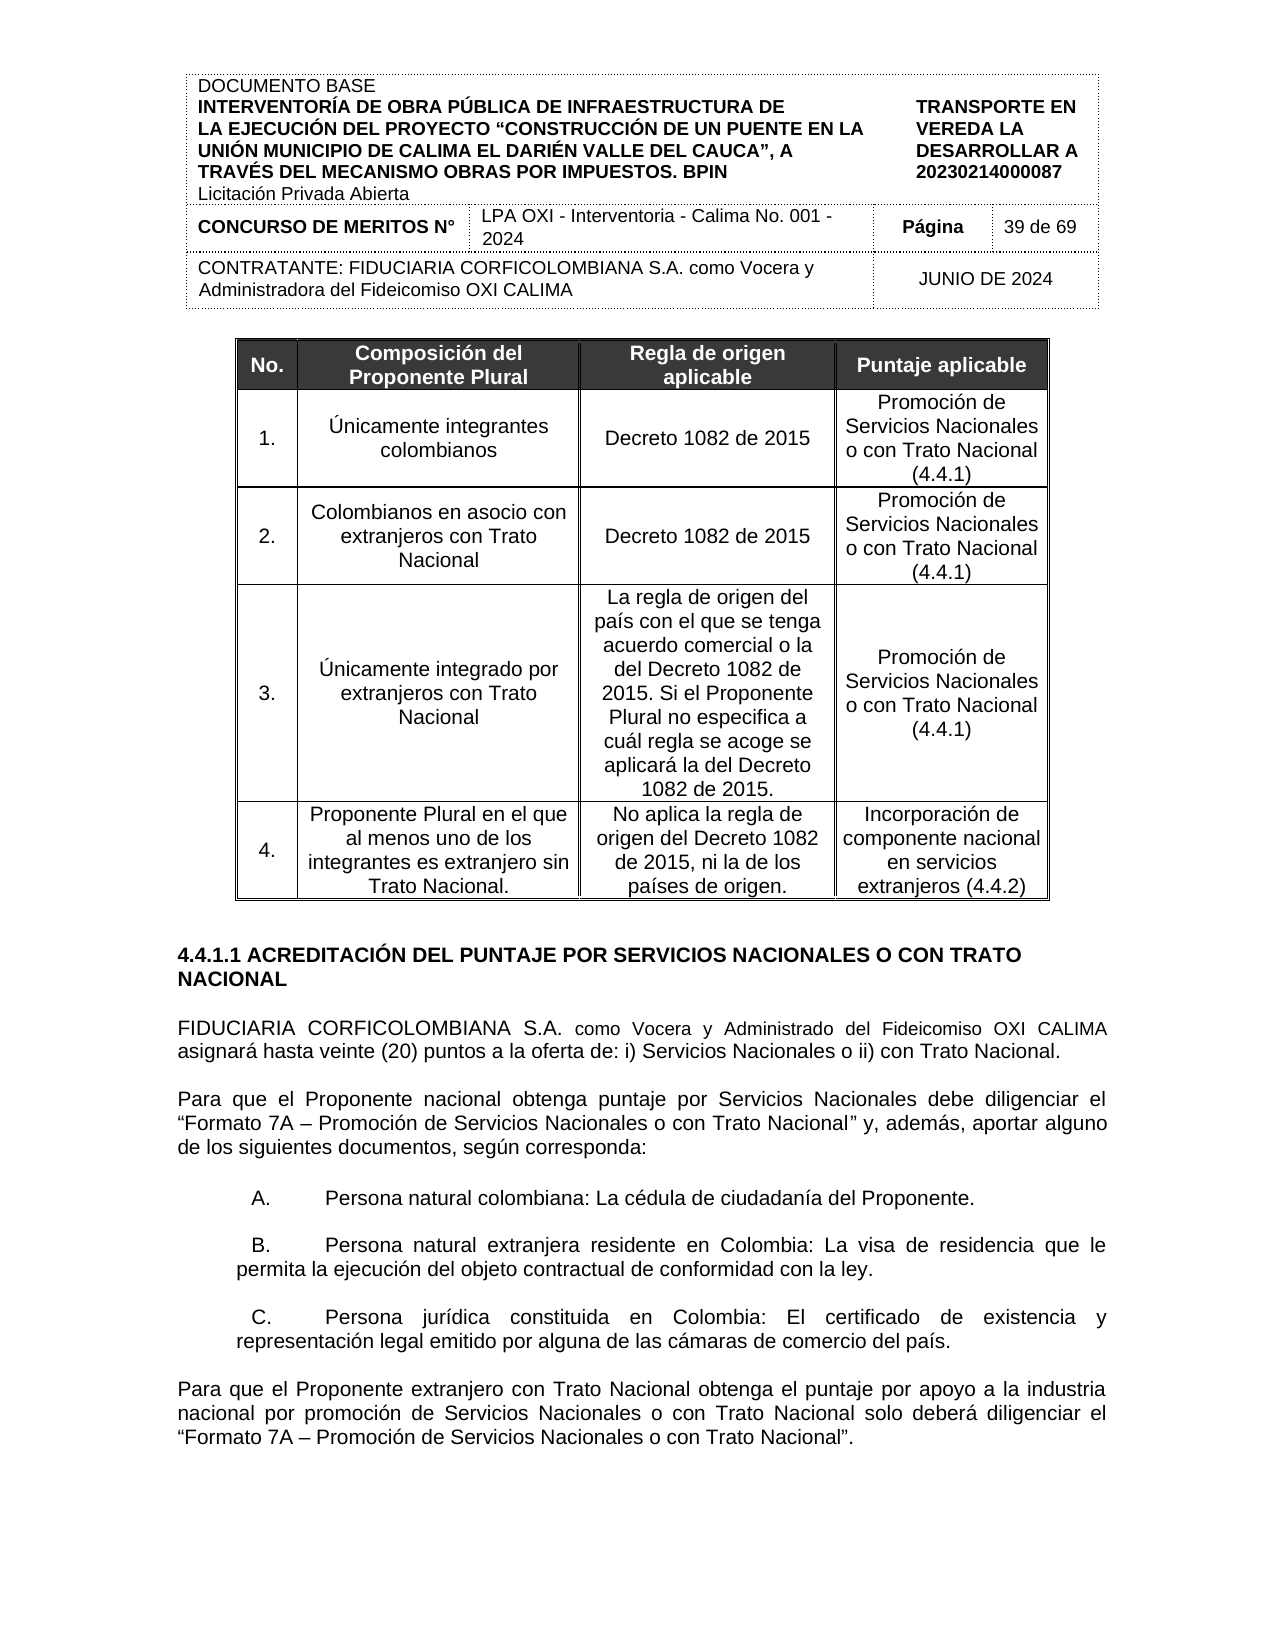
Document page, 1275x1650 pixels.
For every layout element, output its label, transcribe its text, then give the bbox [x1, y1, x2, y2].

table_cell Promoción de Servicios Nacionales o con Trato Nacional (4.4.1) [837, 390, 1047, 486]
table_header No. [238, 341, 297, 389]
table_cell Únicamente integrantes colombianos [298, 390, 578, 486]
table_cell Únicamente integrado por extranjeros con Trato Nacional [298, 585, 578, 801]
table_cell Promoción de Servicios Nacionales o con Trato Nacional (4.4.1) [837, 488, 1047, 583]
text FIDUCIARIA CORFICOLOMBIANA S.A. como Vocera y Administrado del Fideicomiso OXI CALIMA asignará hasta veinte (20) puntos a la oferta de: i) Servicios Nacionales o ii) con Trato Nacional. [177, 1015, 1107, 1063]
table_cell Decreto 1082 de 2015 [581, 488, 834, 583]
table_cell Incorporación de componente nacional en servicios extranjeros (4.4.2) [835, 802, 1047, 898]
table_cell La regla de origen del país con el que se tenga acuerdo comercial o la del Decreto 1082 de 2015. Si el Proponente Plural no especifica a cuál regla se acoge se aplicará la del Decreto 1082 de 2015. [581, 585, 834, 801]
table_cell Decreto 1082 de 2015 [581, 390, 834, 486]
list Persona natural colombiana: La cédula de ciudadanía del Proponente. [236, 1185, 1107, 1209]
text Para que el Proponente extranjero con Trato Nacional obtenga el puntaje por apoyo a la industria nacional por promoción de Servicios Nacionales o con Trato Nacional solo deberá diligenciar el “Formato 7A – Promoción de Servicios Nacionales o con Trato Nacional”. [177, 1377, 1107, 1449]
list Persona natural extranjera residente en Colombia: La visa de residencia que le permita la ejecución del objeto contractual de conformidad con la ley. [236, 1233, 1107, 1281]
table_header Regla de origen aplicable [580, 341, 835, 389]
table_cell Promoción de Servicios Nacionales o con Trato Nacional (4.4.1) [837, 585, 1047, 801]
list Persona jurídica constituida en Colombia: El certificado de existencia y representación legal emitido por alguna de las cámaras de comercio del país. [236, 1305, 1107, 1353]
table_header Composición del Proponente Plural [298, 339, 580, 389]
text 4.4.1.1 ACREDITACIÓN DEL PUNTAJE POR SERVICIOS NACIONALES O CON TRATO NACIONAL [177, 942, 1107, 990]
table_cell No aplica la regla de origen del Decreto 1082 de 2015, ni la de los países de origen. [580, 802, 835, 898]
table_cell 2. [238, 488, 297, 583]
table_header Puntaje aplicable [835, 341, 1047, 389]
table_cell Colombianos en asocio con extranjeros con Trato Nacional [298, 488, 578, 583]
table_cell 1. [238, 390, 297, 486]
table_cell Proponente Plural en el que al menos uno de los integrantes es extranjero sin Trato Nacional. [298, 802, 580, 898]
table_cell 3. [238, 585, 297, 801]
table_cell 4. [238, 802, 297, 898]
text Para que el Proponente nacional obtenga puntaje por Servicios Nacionales debe diligenciar el “Formato 7A – Promoción de Servicios Nacionales o con Trato Nacional” y, además, aportar alguno de los siguientes documentos, según corresponda: [177, 1087, 1107, 1159]
